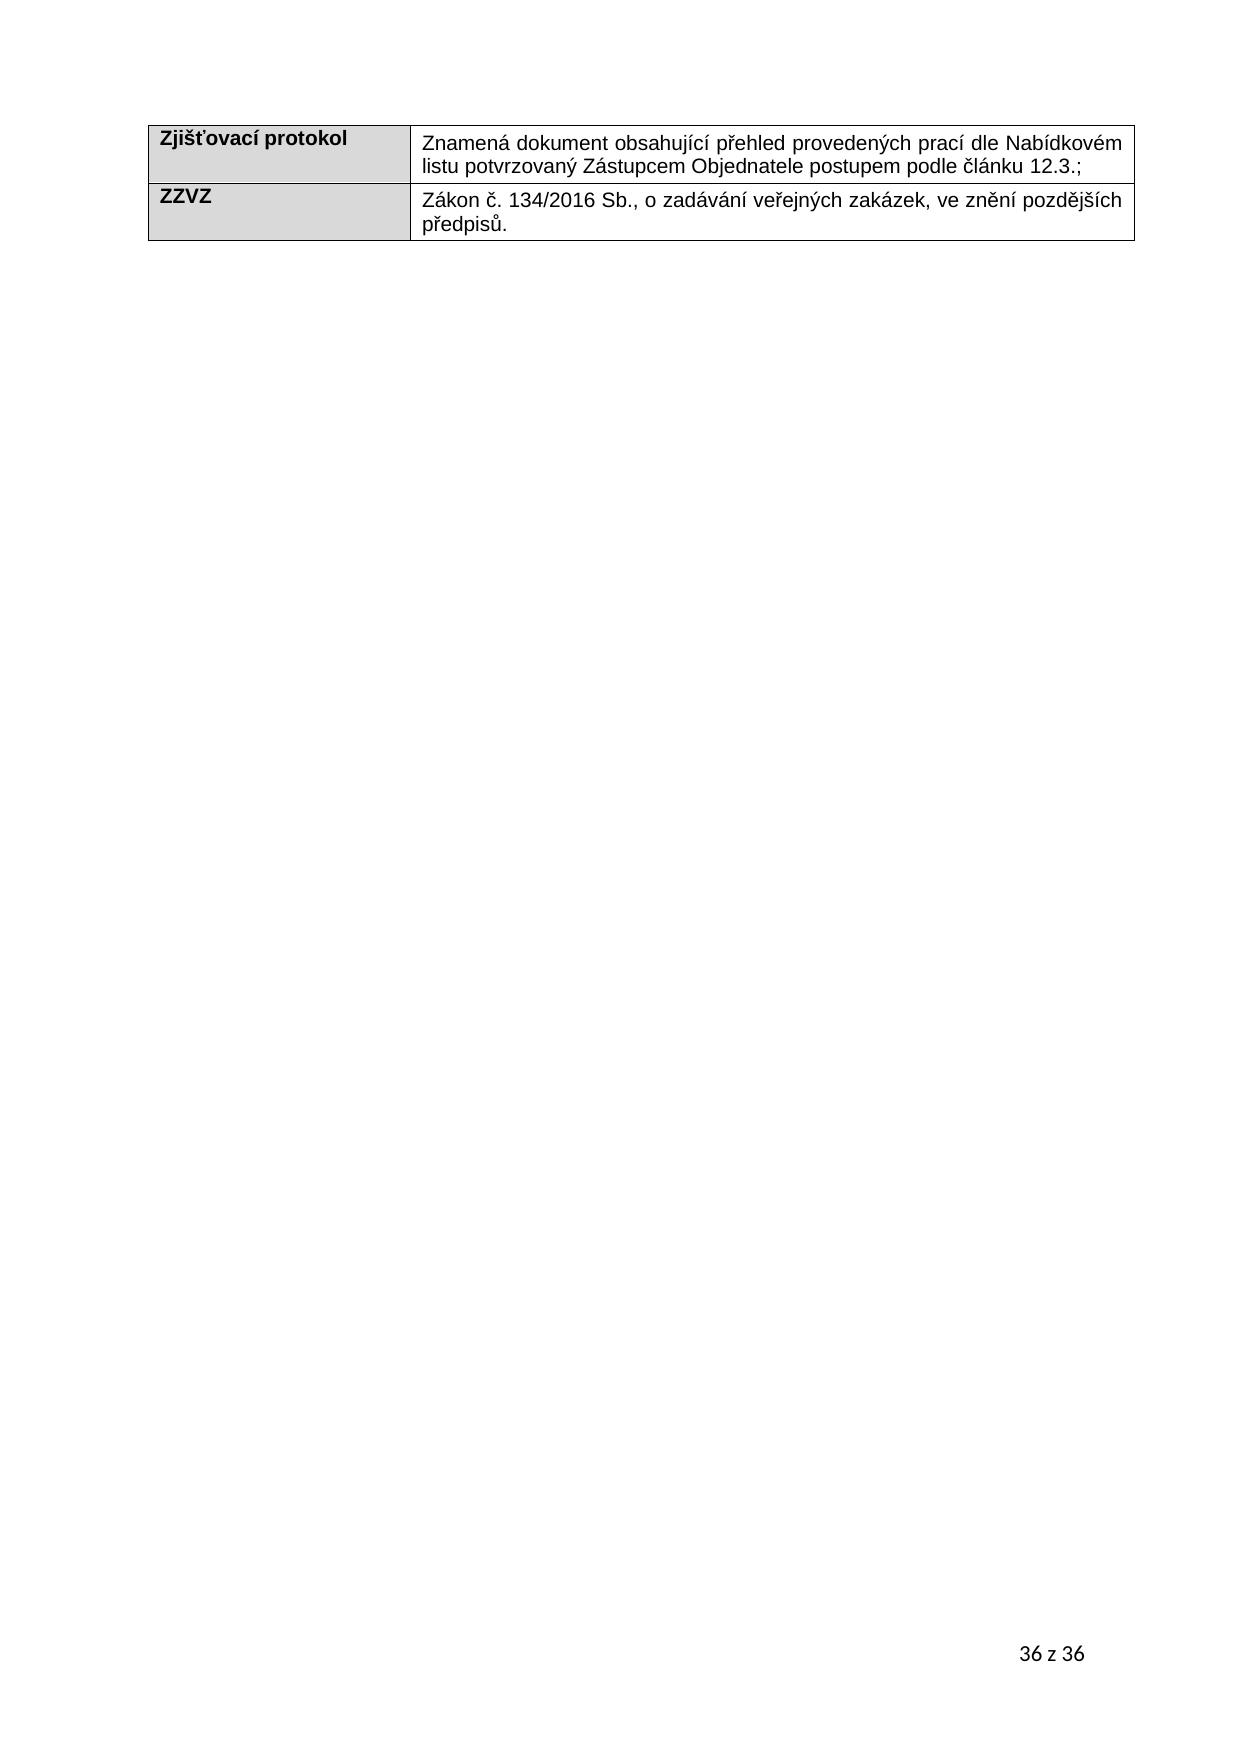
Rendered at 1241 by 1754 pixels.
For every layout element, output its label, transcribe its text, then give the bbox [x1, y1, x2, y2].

table_cell Znamená dokument obsahující přehled provedených prací dle Nabídkovém listu potvrzovaný Zástupcem Objednatele postupem podle článku 12.3.; [411, 126, 1134, 182]
table_cell Zjišťovací protokol [149, 126, 410, 182]
table_cell ZZVZ [149, 184, 410, 240]
table_cell Zákon č. 134/2016 Sb., o zadávání veřejných zakázek, ve znění pozdějších předpisů. [411, 184, 1134, 240]
